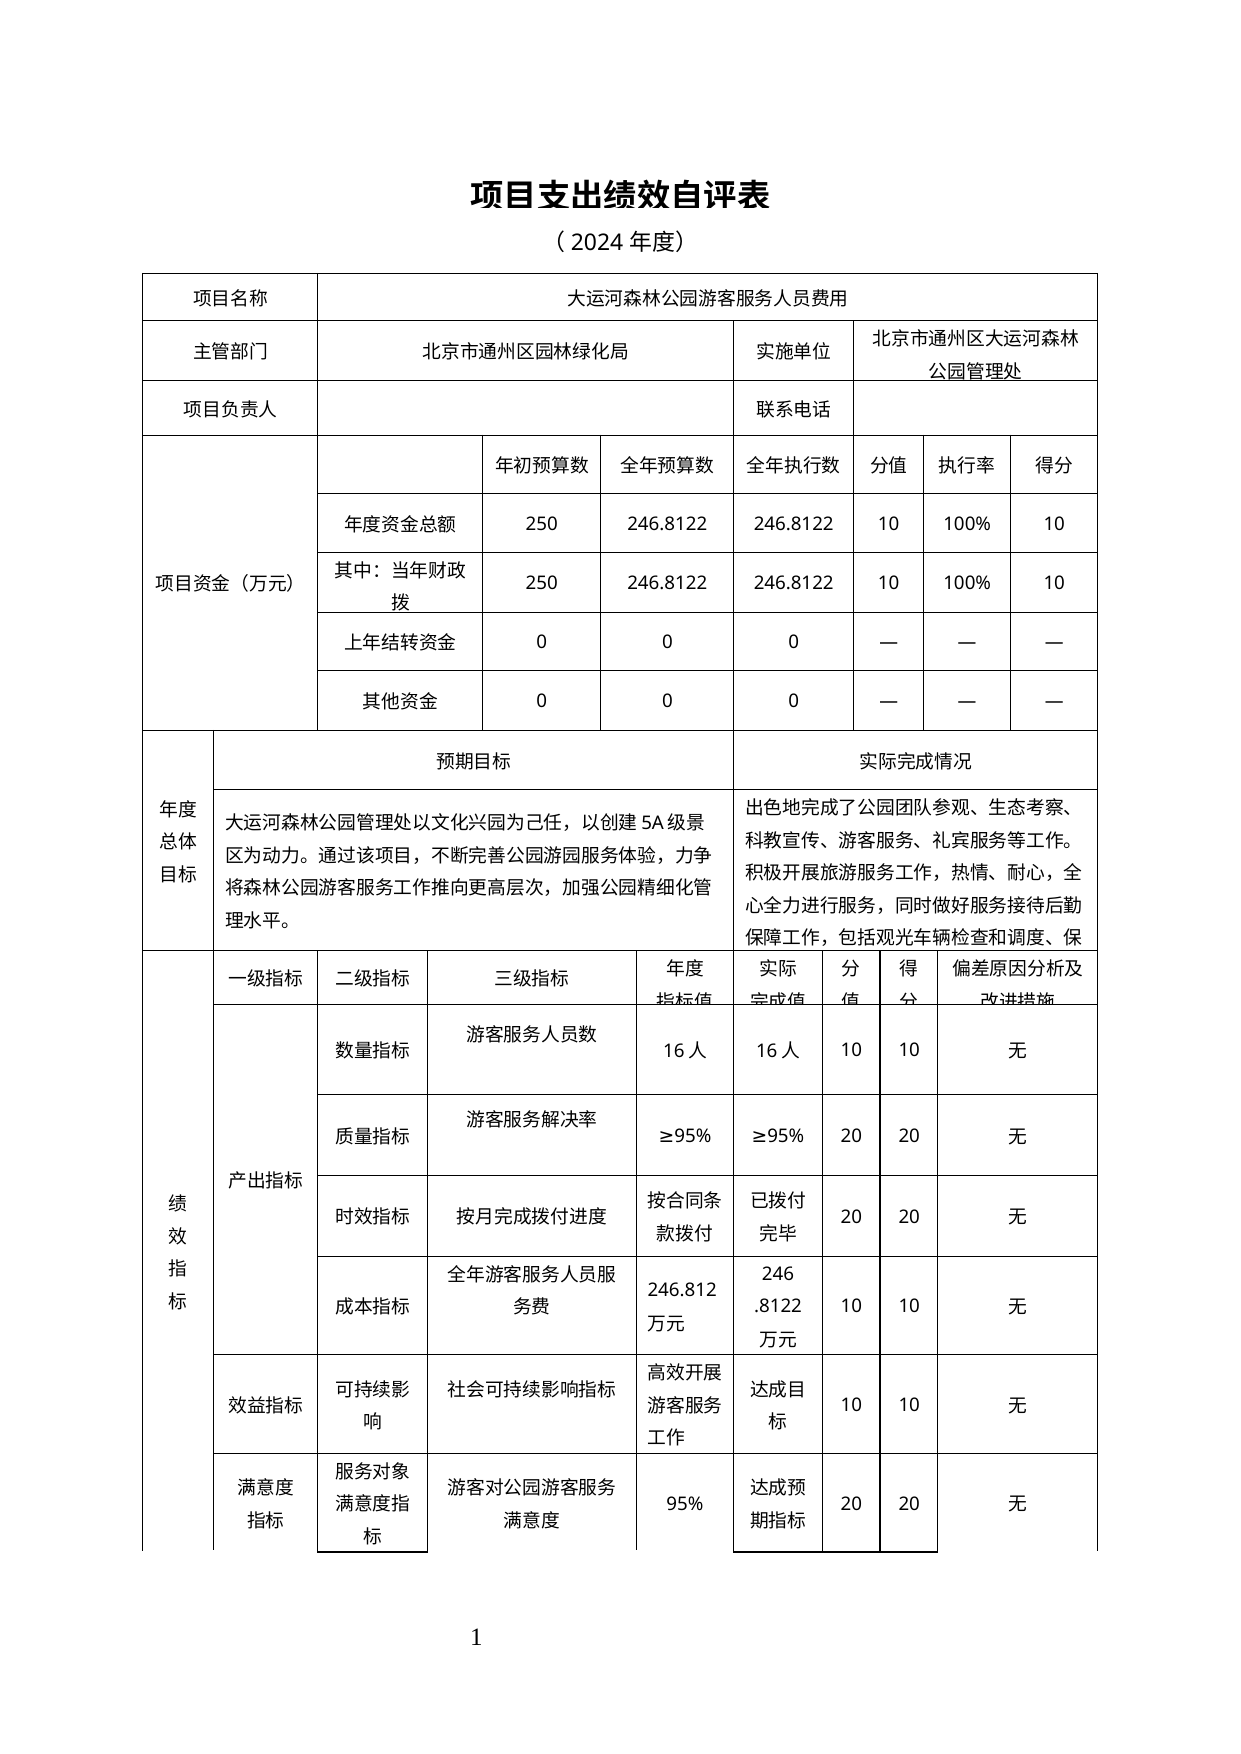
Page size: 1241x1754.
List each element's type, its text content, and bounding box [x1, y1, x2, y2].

table_cell 绩 效 指 标 [143, 951, 213, 1551]
table_cell 按月完成拨付进度 [428, 1176, 636, 1256]
table_cell 预期目标 [214, 731, 733, 789]
table_cell 分值 [823, 951, 879, 1004]
table_cell 实际完成情况 [734, 731, 1097, 789]
table_cell 执行率 [924, 436, 1010, 493]
table_cell 无 [938, 1454, 1097, 1551]
table_cell [318, 436, 482, 493]
table_cell 成本指标 [318, 1257, 427, 1354]
table_cell 达成目标 [734, 1355, 822, 1453]
table_cell 联系电话 [734, 381, 853, 434]
table_cell 大运河森林公园管理处以文化兴园为己任，以创建5A级景区为动力。通过该项目，不断完善公园游园服务体验，力争将森林公园游客服务工作推向更高层次，加强公园精细化管理水平。 [214, 790, 733, 950]
table_cell 满意度 指标 [214, 1454, 317, 1551]
table_cell 项目名称 [143, 274, 317, 320]
table_cell 16人 [734, 1005, 822, 1094]
table_cell 10 [823, 1257, 879, 1354]
table_cell ≥95% [734, 1095, 822, 1175]
table_cell 10 [823, 1355, 879, 1453]
table_cell 三级指标 [428, 951, 636, 1004]
table_cell 10 [1011, 494, 1097, 552]
table_cell 246.8122 [734, 494, 853, 552]
table_cell 246.8122 [601, 553, 733, 612]
table_cell 95% [636, 1454, 733, 1551]
table_cell ≥95% [637, 1095, 733, 1175]
table_cell 100% [924, 553, 1010, 612]
table_cell 10 [881, 1005, 937, 1094]
table_cell 可持续影响 [318, 1355, 427, 1453]
table_cell 20 [823, 1095, 879, 1175]
table_cell 20 [881, 1176, 937, 1256]
table_cell 全年执行数 [734, 436, 853, 493]
table_cell 游客服务解决率 [428, 1095, 636, 1175]
table_cell 其中：当年财政拨 款 [318, 553, 482, 612]
table_cell 无 [938, 1257, 1097, 1354]
table_cell 已拨付完毕 [734, 1176, 822, 1256]
table_cell [854, 381, 1097, 434]
table_cell （ 2024 年度） [143, 208, 1097, 273]
table_cell 项目资金（万元） [143, 436, 317, 730]
table_cell 246.8122 [734, 553, 853, 612]
table_cell 得分 [881, 951, 937, 1004]
table_cell 年度资金总额 [318, 494, 482, 552]
table_cell 效益指标 [214, 1355, 317, 1453]
table_cell 分值 [854, 436, 923, 493]
table_cell 一级指标 [214, 951, 317, 1004]
table_cell 大运河森林公园游客服务人员费用 [318, 274, 1097, 320]
table_cell — [854, 671, 923, 730]
table_cell 0 [601, 613, 733, 669]
table_cell 社会可持续影响指标 [428, 1355, 636, 1453]
table_cell 250 [483, 553, 600, 612]
table_cell 10 [854, 553, 923, 612]
table_cell 质量指标 [318, 1095, 427, 1175]
table_cell — [1011, 671, 1097, 730]
table_cell 上年结转资金 [318, 613, 482, 669]
table_cell — [1011, 613, 1097, 669]
table_cell 10 [881, 1355, 937, 1453]
table_cell 二级指标 [318, 951, 427, 1004]
table_cell 无 [938, 1005, 1097, 1094]
table_cell 服务对象满意度指标 [318, 1454, 427, 1551]
table_cell 246.812万元 [637, 1257, 733, 1354]
table_cell 项目负责人 [143, 381, 317, 434]
table_cell 按合同条款拨付 [637, 1176, 733, 1256]
table_cell 高效开展游客服务工作 [637, 1355, 733, 1453]
table_cell — [854, 613, 923, 669]
table_cell 100% [924, 494, 1010, 552]
table_cell 0 [601, 671, 733, 730]
table_cell 无 [938, 1095, 1097, 1175]
table_cell — [924, 671, 1010, 730]
table_cell [318, 381, 733, 434]
table_cell 北京市通州区大运河森林公园管理处 [854, 321, 1097, 380]
table_cell 游客对公园游客服务满意度 [428, 1454, 636, 1551]
table_cell 其他资金 [318, 671, 482, 730]
table_cell 达成预期指标 [734, 1454, 822, 1551]
table_cell 20 [823, 1176, 879, 1256]
table_cell 250 [483, 494, 600, 552]
table_cell 0 [483, 671, 600, 730]
table_cell 游客服务人员数 [428, 1005, 636, 1094]
table_cell 全年预算数 [601, 436, 733, 493]
table_cell 年度总体目标 [143, 731, 213, 950]
table_cell 年初预算数 [483, 436, 600, 493]
table_cell 20 [881, 1454, 937, 1551]
table_cell 0 [734, 613, 853, 669]
table_cell 246.8122 [601, 494, 733, 552]
table_cell 实施单位 [734, 321, 853, 380]
table_cell 偏差原因分析及改进措施 [938, 951, 1097, 1004]
table_cell 时效指标 [318, 1176, 427, 1256]
table_cell 无 [938, 1355, 1097, 1453]
table_cell 北京市通州区园林绿化局 [318, 321, 733, 380]
table_cell 0 [734, 671, 853, 730]
table_header 项目支出绩效自评表 [143, 162, 1097, 208]
table_cell 16人 [637, 1005, 733, 1094]
table_cell 数量指标 [318, 1005, 427, 1094]
table_cell 0 [483, 613, 600, 669]
table_cell 得分 [1011, 436, 1097, 493]
table_cell 10 [823, 1005, 879, 1094]
table_cell 全年游客服务人员服务费 [428, 1257, 636, 1354]
table_cell 10 [1011, 553, 1097, 612]
table_cell 20 [881, 1095, 937, 1175]
table_cell 出色地完成了公园团队参观、生态考察、科教宣传、游客服务、礼宾服务等工作。积极开展旅游服务工作，热情、耐心，全心全力进行服务，同时做好服务接待后勤保障工作，包括观光车辆检查和调度、保养等工作。 [734, 790, 1097, 950]
table_cell 实际 完成值 [734, 951, 822, 1004]
table_cell 20 [823, 1454, 879, 1551]
table_cell — [924, 613, 1010, 669]
table_cell 246.8122万元 [734, 1257, 822, 1354]
table_cell 年度 指标值 [637, 951, 733, 1004]
table_cell 无 [938, 1176, 1097, 1256]
table_cell 10 [881, 1257, 937, 1354]
table_cell 主管部门 [143, 321, 317, 380]
table_cell 10 [854, 494, 923, 552]
table_cell 产出指标 [214, 1005, 317, 1354]
